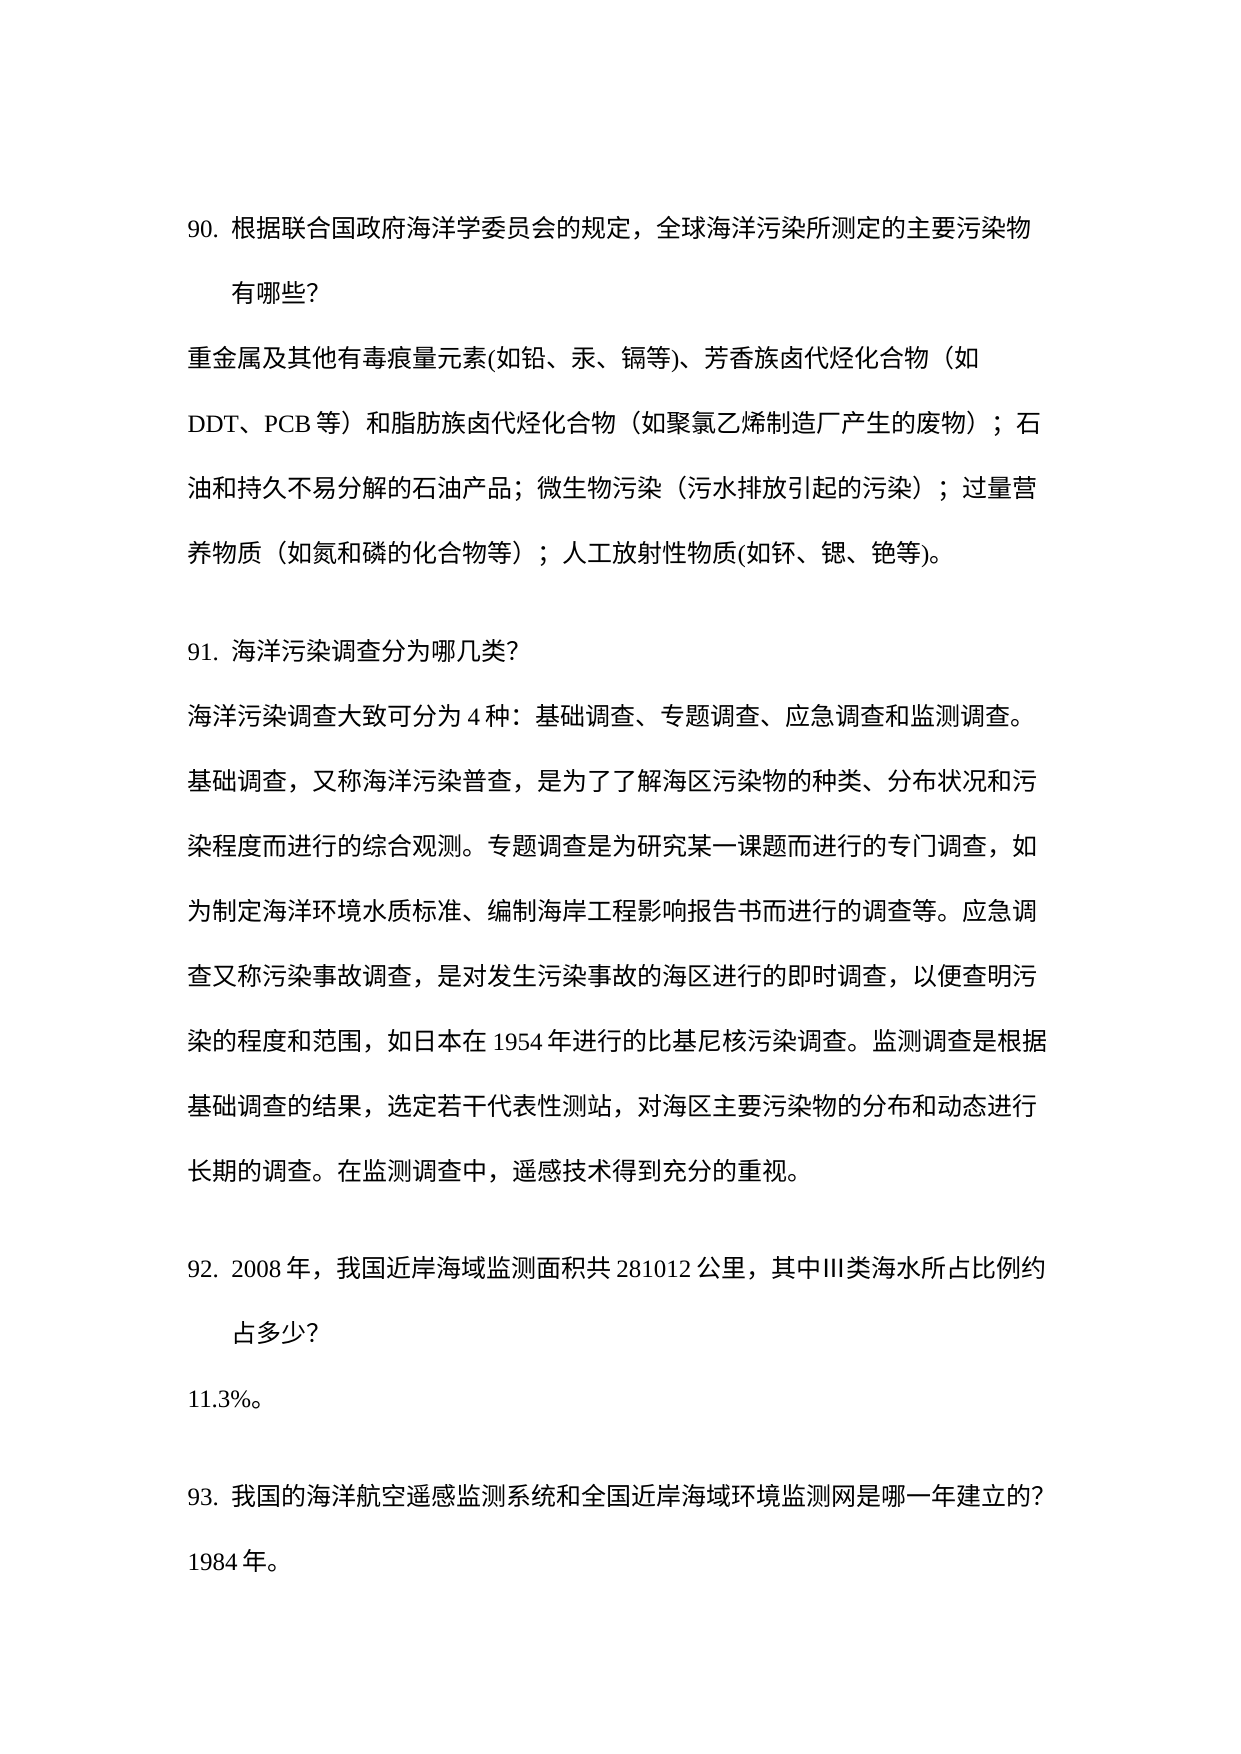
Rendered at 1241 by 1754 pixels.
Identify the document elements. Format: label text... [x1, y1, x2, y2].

text 海洋污染调查大致可分为4种：基础调查、专题调查、应急调查和监测调查。基础调查，又称海洋污染普查，是为了了解海区污染物的种类、分布状况和污染程度而进行的综合观测。专题调查是为研究某一课题而进行的专门调查，如为制定海洋环境水质标准、编制海岸工程影响报告书而进行的调查等。应急调查又称污染事故调查，是对发生污染事故的海区进行的即时调查，以便查明污染的程度和范围，如日本在1954年进行的比基尼核污染调查。监测调查是根据基础调查的结果，选定若干代表性测站，对海区主要污染物的分布和动态进行长期的调查。在监测调查中，遥感技术得到充分的重视。 [187, 682, 1053, 1202]
list 我国的海洋航空遥感监测系统和全国近岸海域环境监测网是哪一年建立的？ [187, 1462, 1053, 1527]
list 海洋污染调查分为哪几类？ [187, 617, 1053, 682]
text 11.3%。 [187, 1364, 1053, 1429]
text 重金属及其他有毒痕量元素(如铅、汞、镉等)、芳香族卤代烃化合物（如DDT、PCB等）和脂肪族卤代烃化合物（如聚氯乙烯制造厂产生的废物）；石油和持久不易分解的石油产品；微生物污染（污水排放引起的污染）；过量营养物质（如氮和磷的化合物等）；人工放射性物质(如钚、锶、铯等)。 [187, 324, 1053, 584]
text 1984年。 [187, 1527, 1053, 1592]
list 2008年，我国近岸海域监测面积共281012公里，其中Ⅲ类海水所占比例约占多少？ [187, 1234, 1053, 1364]
list 根据联合国政府海洋学委员会的规定，全球海洋污染所测定的主要污染物有哪些？ [187, 194, 1053, 324]
